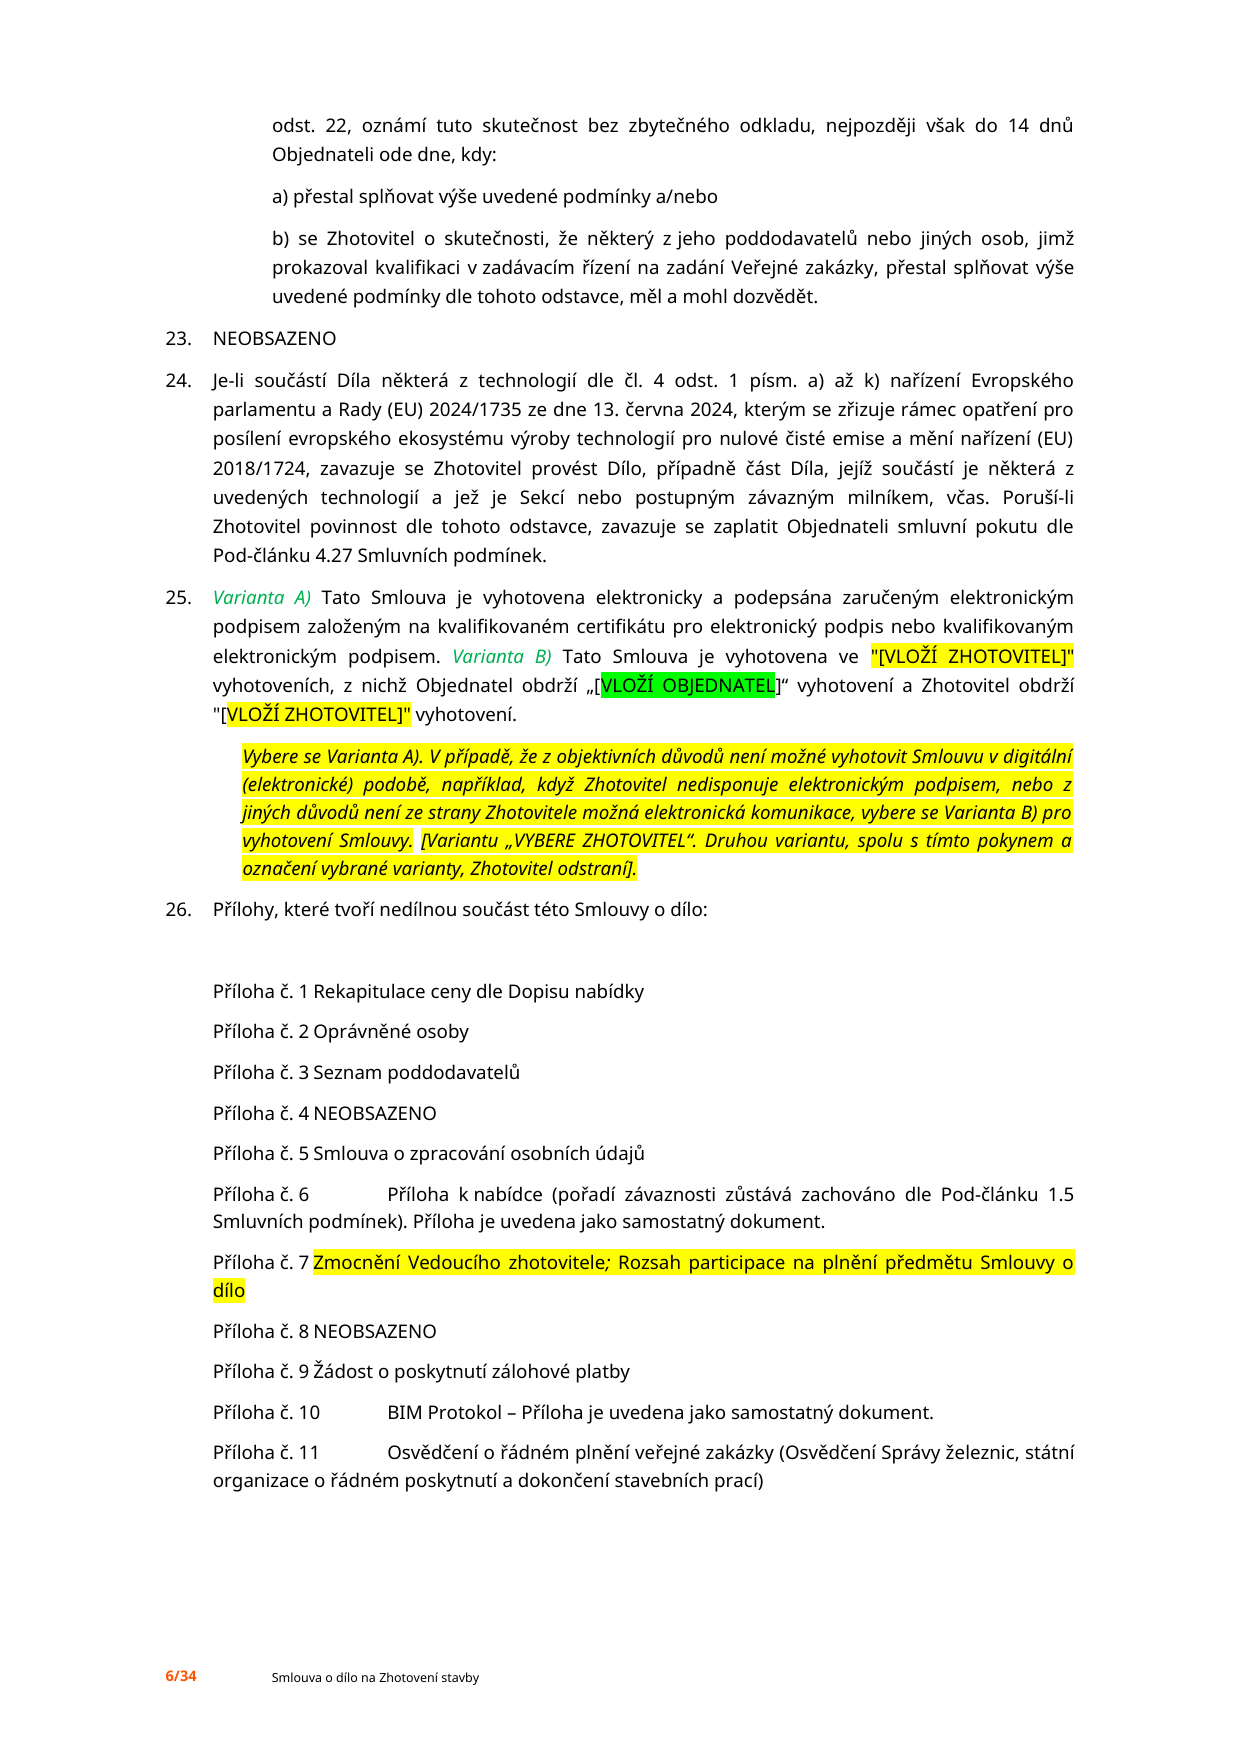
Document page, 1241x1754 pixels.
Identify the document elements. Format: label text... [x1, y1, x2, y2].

text Příloha č. 6 Příloha k nabídce (pořadí závaznosti zůstává zachováno dle Pod-článku 1.5 Smluvních podmínek). Příloha je uvedena jako samostatný dokument. [213, 1181, 1075, 1234]
text Příloha č. 1 Rekapitulace ceny dle Dopisu nabídky [213, 978, 1075, 1004]
list NEOBSAZENO [165, 325, 1075, 351]
text Příloha č. 10 BIM Protokol – Příloha je uvedena jako samostatný dokument. [213, 1399, 1075, 1424]
list a) přestal splňovat výše uvedené podmínky a/nebo [272, 183, 1075, 209]
list Varianta A) Tato Smlouva je vyhotovena elektronicky a podepsána zaručeným elektronickým podpisem založeným na kvalifikovaném certifikátu pro elektronický podpis nebo kvalifikovaným elektronickým podpisem. Varianta B) Tato Smlouva je vyhotovena ve "[VLOŽÍ ZHOTOVITEL]" vyhotoveních, z nichž Objednatel obdrží „[VLOŽÍ OBJEDNATEL]“ vyhotovení a Zhotovitel obdrží "[VLOŽÍ ZHOTOVITEL]" vyhotovení. [165, 584, 1075, 727]
list Je-li součástí Díla některá z technologií dle čl. 4 odst. 1 písm. a) až k) nařízení Evropského parlamentu a Rady (EU) 2024/1735 ze dne 13. června 2024, kterým se zřizuje rámec opatření pro posílení evropského ekosystému výroby technologií pro nulové čisté emise a mění nařízení (EU) 2018/1724, zavazuje se Zhotovitel provést Dílo, případně část Díla, jejíž součástí je některá z uvedených technologií a jež je Sekcí nebo postupným závazným milníkem, včas. Poruší-li Zhotovitel povinnost dle tohoto odstavce, zavazuje se zaplatit Objednateli smluvní pokutu dle Pod-článku 4.27 Smluvních podmínek. [165, 367, 1075, 568]
text Příloha č. 8 NEOBSAZENO [213, 1318, 1075, 1343]
text Přílohy, které tvoří nedílnou součást této Smlouvy o dílo: [165, 896, 1075, 921]
text Příloha č. 7 Zmocnění Vedoucího zhotovitele; Rozsah participace na plnění předmětu Smlouvy o dílo [213, 1249, 1075, 1303]
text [213, 112, 1075, 167]
text Příloha č. 9 Žádost o poskytnutí zálohové platby [213, 1358, 1075, 1384]
text Příloha č. 3 Seznam poddodavatelů [213, 1059, 1075, 1085]
list b) se Zhotovitel o skutečnosti, že některý z jeho poddodavatelů nebo jiných osob, jimž prokazoval kvalifikaci v zadávacím řízení na zadání Veřejné zakázky, přestal splňovat výše uvedené podmínky dle tohoto odstavce, měl a mohl dozvědět. [272, 225, 1075, 309]
text Příloha č. 2 Oprávněné osoby [213, 1019, 1075, 1044]
text Příloha č. 5 Smlouva o zpracování osobních údajů [213, 1140, 1075, 1166]
text Příloha č. 4 NEOBSAZENO [213, 1100, 1075, 1125]
list Vybere se Varianta A). V případě, že z objektivních důvodů není možné vyhotovit Smlouvu v digitální (elektronické) podobě, například, když Zhotovitel nedisponuje elektronickým podpisem, nebo z jiných důvodů není ze strany Zhotovitele možná elektronická komunikace, vybere se Varianta B) pro vyhotovení Smlouvy. [Variantu „VYBERE ZHOTOVITEL“. Druhou variantu, spolu s tímto pokynem a označení vybrané varianty, Zhotovitel odstraní]. [242, 743, 1075, 881]
text Příloha č. 11 Osvědčení o řádném plnění veřejné zakázky (Osvědčení Správy železnic, státní organizace o řádném poskytnutí a dokončení stavebních prací) [213, 1439, 1075, 1493]
